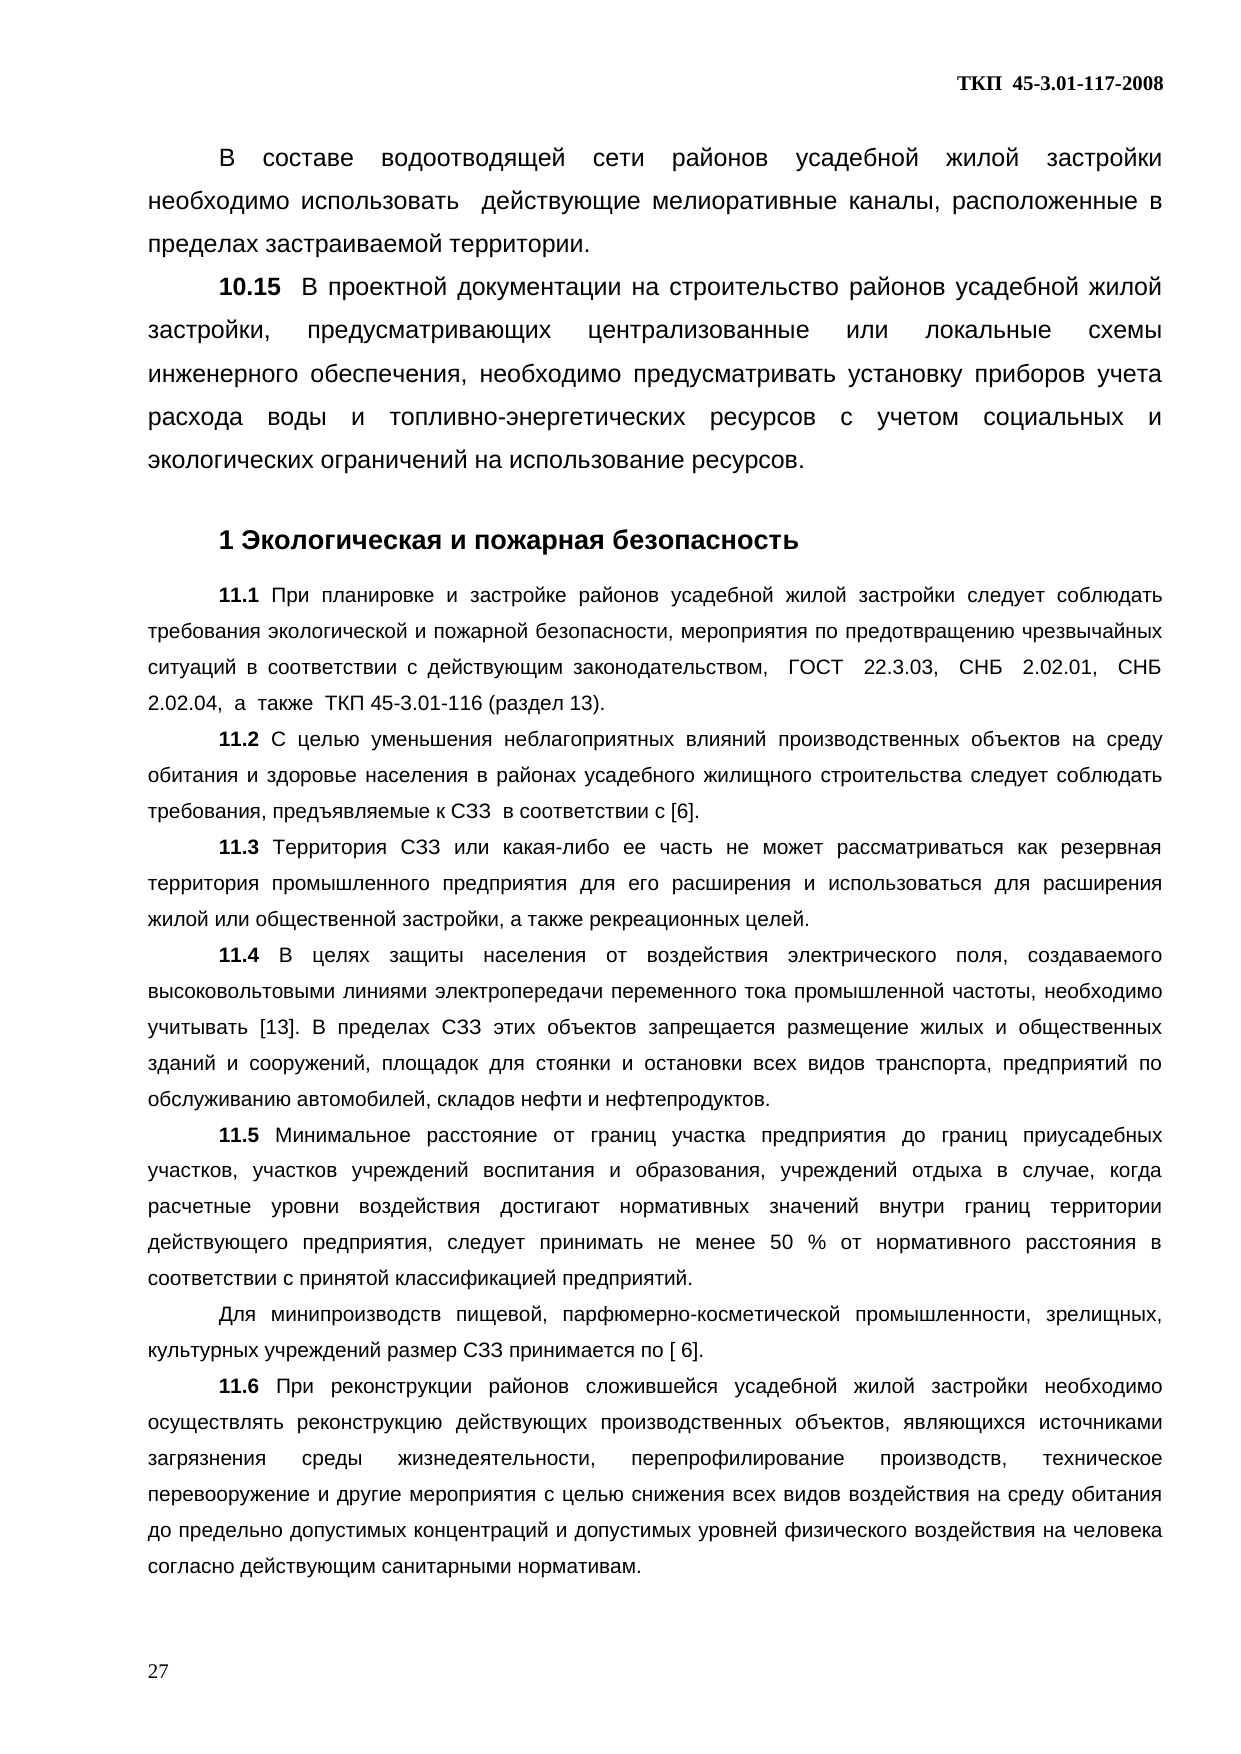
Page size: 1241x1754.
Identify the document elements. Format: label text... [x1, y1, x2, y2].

text 11.5 Минимальное расстояние от границ участка предприятия до границ приусадебных участков, участков учреждений воспитания и образования, учреждений отдыха в случае, когда расчетные уровни воздействия достигают нормативных значений внутри границ территории действующего предприятия, следует принимать не менее 50 % от нормативного расстояния в соответствии с принятой классификацией предприятий. [148, 1122, 1163, 1290]
text 10.15 В проектной документации на строительство районов усадебной жилой застройки, предусматривающих централизованные или локальные схемы инженерного обеспечения, необходимо предусматривать установку приборов учета расхода воды и топливно-энергетических ресурсов с учетом социальных и экологических ограничений на использование ресурсов. [148, 272, 1163, 474]
text 11.2 С целью уменьшения неблагоприятных влияний производственных объектов на среду обитания и здоровье населения в районах усадебного жилищного строительства следует соблюдать требования, предъявляемые к СЗЗ в соответствии с [6]. [148, 727, 1163, 823]
text 11.3 Территория СЗЗ или какая-либо ее часть не может рассматриваться как резервная территория промышленного предприятия для его расширения и использоваться для расширения жилой или общественной застройки, а также рекреационных целей. [148, 835, 1163, 931]
subtitle 1 Экологическая и пожарная безопасность [148, 524, 1163, 555]
text В составе водоотводящей сети районов усадебной жилой застройки необходимо использовать действующие мелиоративные каналы, расположенные в пределах застраиваемой территории. [148, 143, 1163, 258]
text 11.4 В целях защиты населения от воздействия электрического поля, создаваемого высоковольтовыми линиями электропередачи переменного тока промышленной частоты, необходимо учитывать [13]. В пределах СЗЗ этих объектов запрещается размещение жилых и общественных зданий и сооружений, площадок для стоянки и остановки всех видов транспорта, предприятий по обслуживанию автомобилей, складов нефти и нефтепродуктов. [148, 943, 1163, 1110]
text 11.6 При реконструкции районов сложившейся усадебной жилой застройки необходимо осуществлять реконструкцию действующих производственных объектов, являющихся источниками загрязнения среды жизнедеятельности, перепрофилирование производств, техническое перевооружение и другие мероприятия с целью снижения всех видов воздействия на среду обитания до предельно допустимых концентраций и допустимых уровней физического воздействия на человека согласно действующим санитарными нормативам. [148, 1374, 1163, 1578]
text 11.1 При планировке и застройке районов усадебной жилой застройки следует соблюдать требования экологической и пожарной безопасности, мероприятия по предотвращению чрезвычайных ситуаций в соответствии с действующим законодательством, ГОСТ 22.3.03, СНБ 2.02.01, СНБ 2.02.04, а также ТКП 45-3.01-116 (раздел 13). [148, 583, 1163, 715]
text Для минипроизводств пищевой, парфюмерно-косметической промышленности, зрелищных, культурных учреждений размер СЗЗ принимается по [ 6]. [148, 1302, 1163, 1362]
